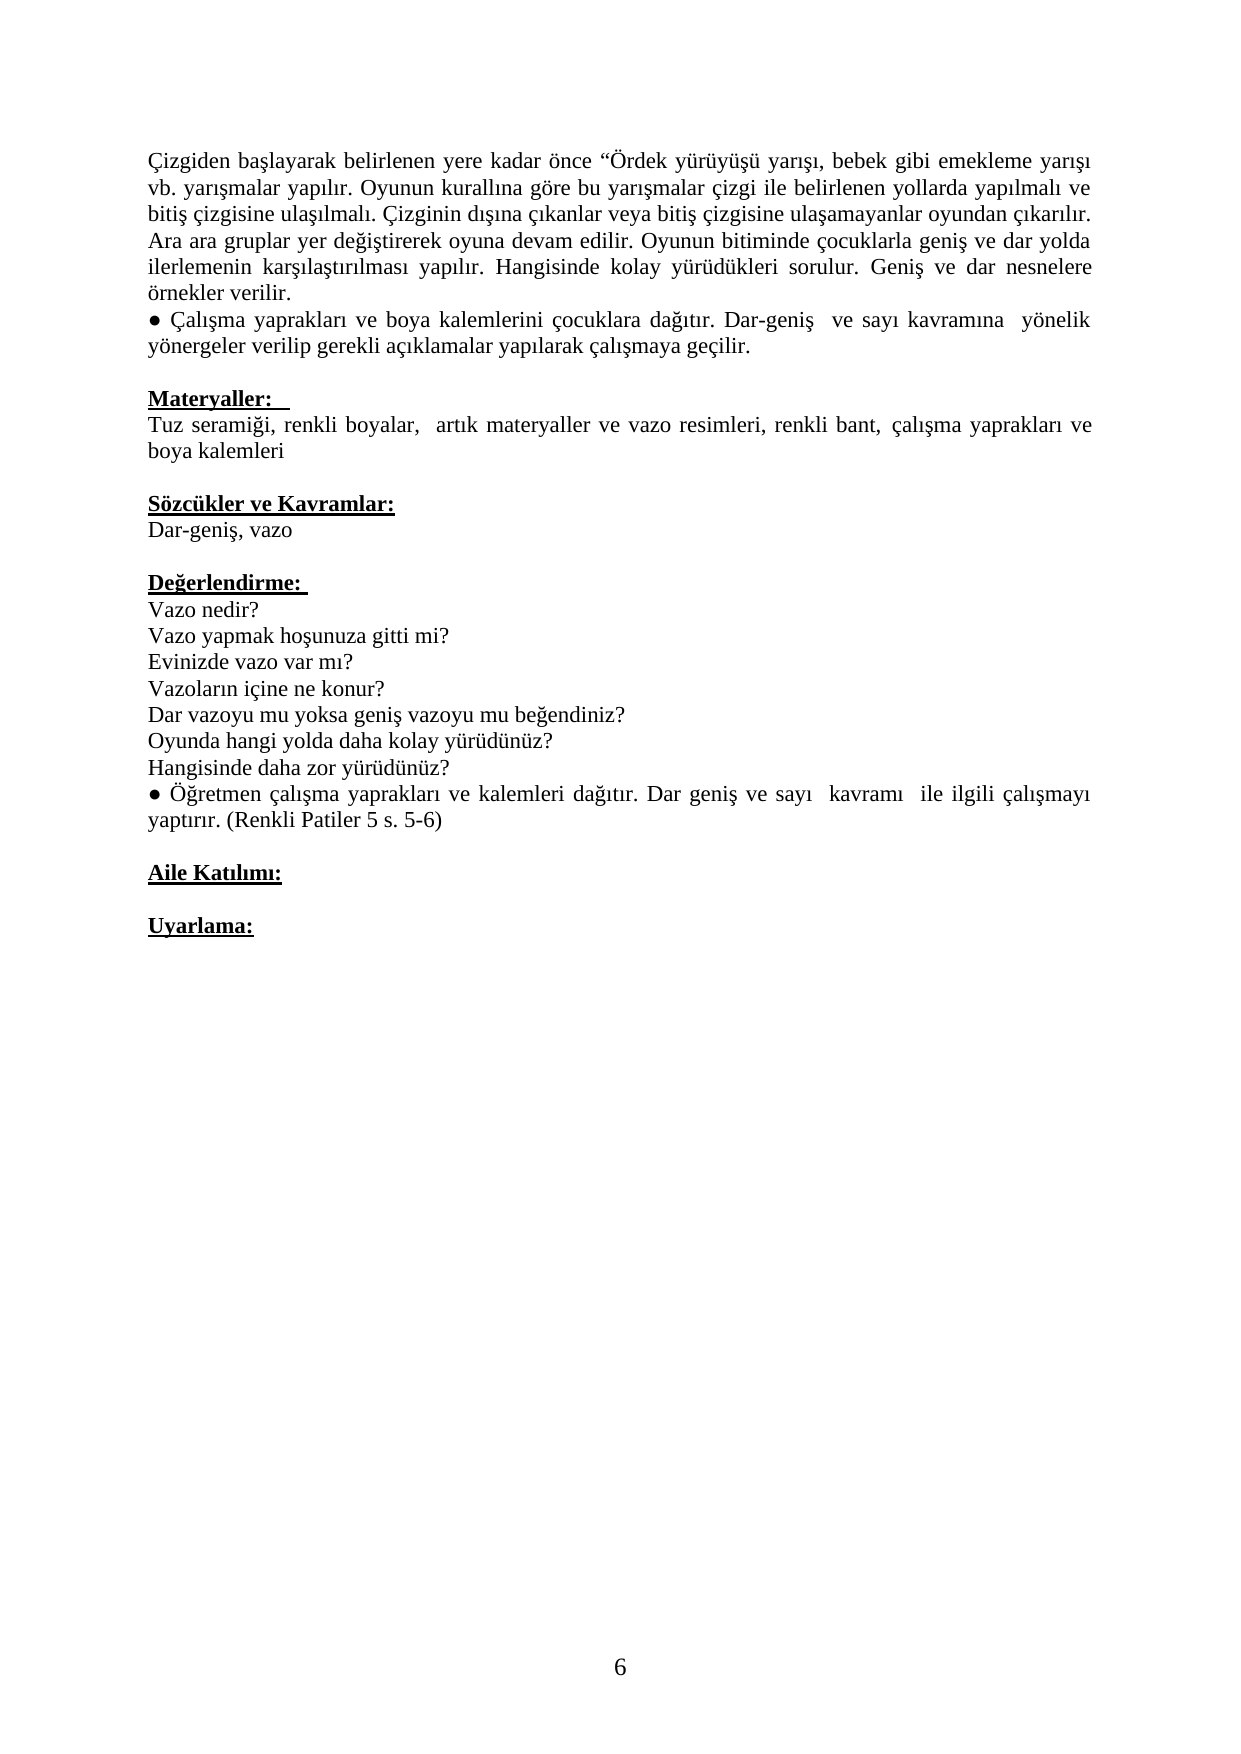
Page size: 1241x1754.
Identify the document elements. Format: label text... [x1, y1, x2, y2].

text Oyunda hangi yolda daha kolay yürüdünüz? [148, 727, 1093, 754]
text ● Çalışma yaprakları ve boya kalemlerini çocuklara dağıtır. Dar-geniş ve sayı kavramına yönelik yönergeler verilip gerekli açıklamalar yapılarak çalışmaya geçilir. [148, 306, 1093, 358]
text Aile Katılımı: [148, 859, 1093, 886]
text Dar vazoyu mu yoksa geniş vazoyu mu beğendiniz? [148, 701, 1093, 727]
text Materyaller: [148, 385, 1093, 411]
text Tuz seramiği, renkli boyalar, artık materyaller ve vazo resimleri, renkli bant, çalışma yaprakları ve boya kalemleri [148, 411, 1093, 464]
text Değerlendirme: [148, 569, 1093, 596]
text Sözcükler ve Kavramlar: [148, 490, 1093, 517]
text Vazo yapmak hoşunuza gitti mi? [148, 622, 1093, 648]
text Evinizde vazo var mı? [148, 648, 1093, 675]
text Vazoların içine ne konur? [148, 675, 1093, 701]
text Hangisinde daha zor yürüdünüz? [148, 754, 1093, 780]
text Vazo nedir? [148, 596, 1093, 622]
text Uyarlama: [148, 912, 1093, 938]
text Çizgiden başlayarak belirlenen yere kadar önce “Ördek yürüyüşü yarışı, bebek gibi emekleme yarışı vb. yarışmalar yapılır. Oyunun kurallına göre bu yarışmalar çizgi ile belirlenen yollarda yapılmalı ve bitiş çizgisine ulaşılmalı. Çizginin dışına çıkanlar veya bitiş çizgisine ulaşamayanlar oyundan çıkarılır. Ara ara gruplar yer değiştirerek oyuna devam edilir. Oyunun bitiminde çocuklarla geniş ve dar yolda ilerlemenin karşılaştırılması yapılır. Hangisinde kolay yürüdükleri sorulur. Geniş ve dar nesnelere örnekler verilir. [148, 148, 1093, 306]
text ● Öğretmen çalışma yaprakları ve kalemleri dağıtır. Dar geniş ve sayı kavramı ile ilgili çalışmayı yaptırır. (Renkli Patiler 5 s. 5-6) [148, 780, 1093, 833]
text Dar-geniş, vazo [148, 517, 1093, 543]
